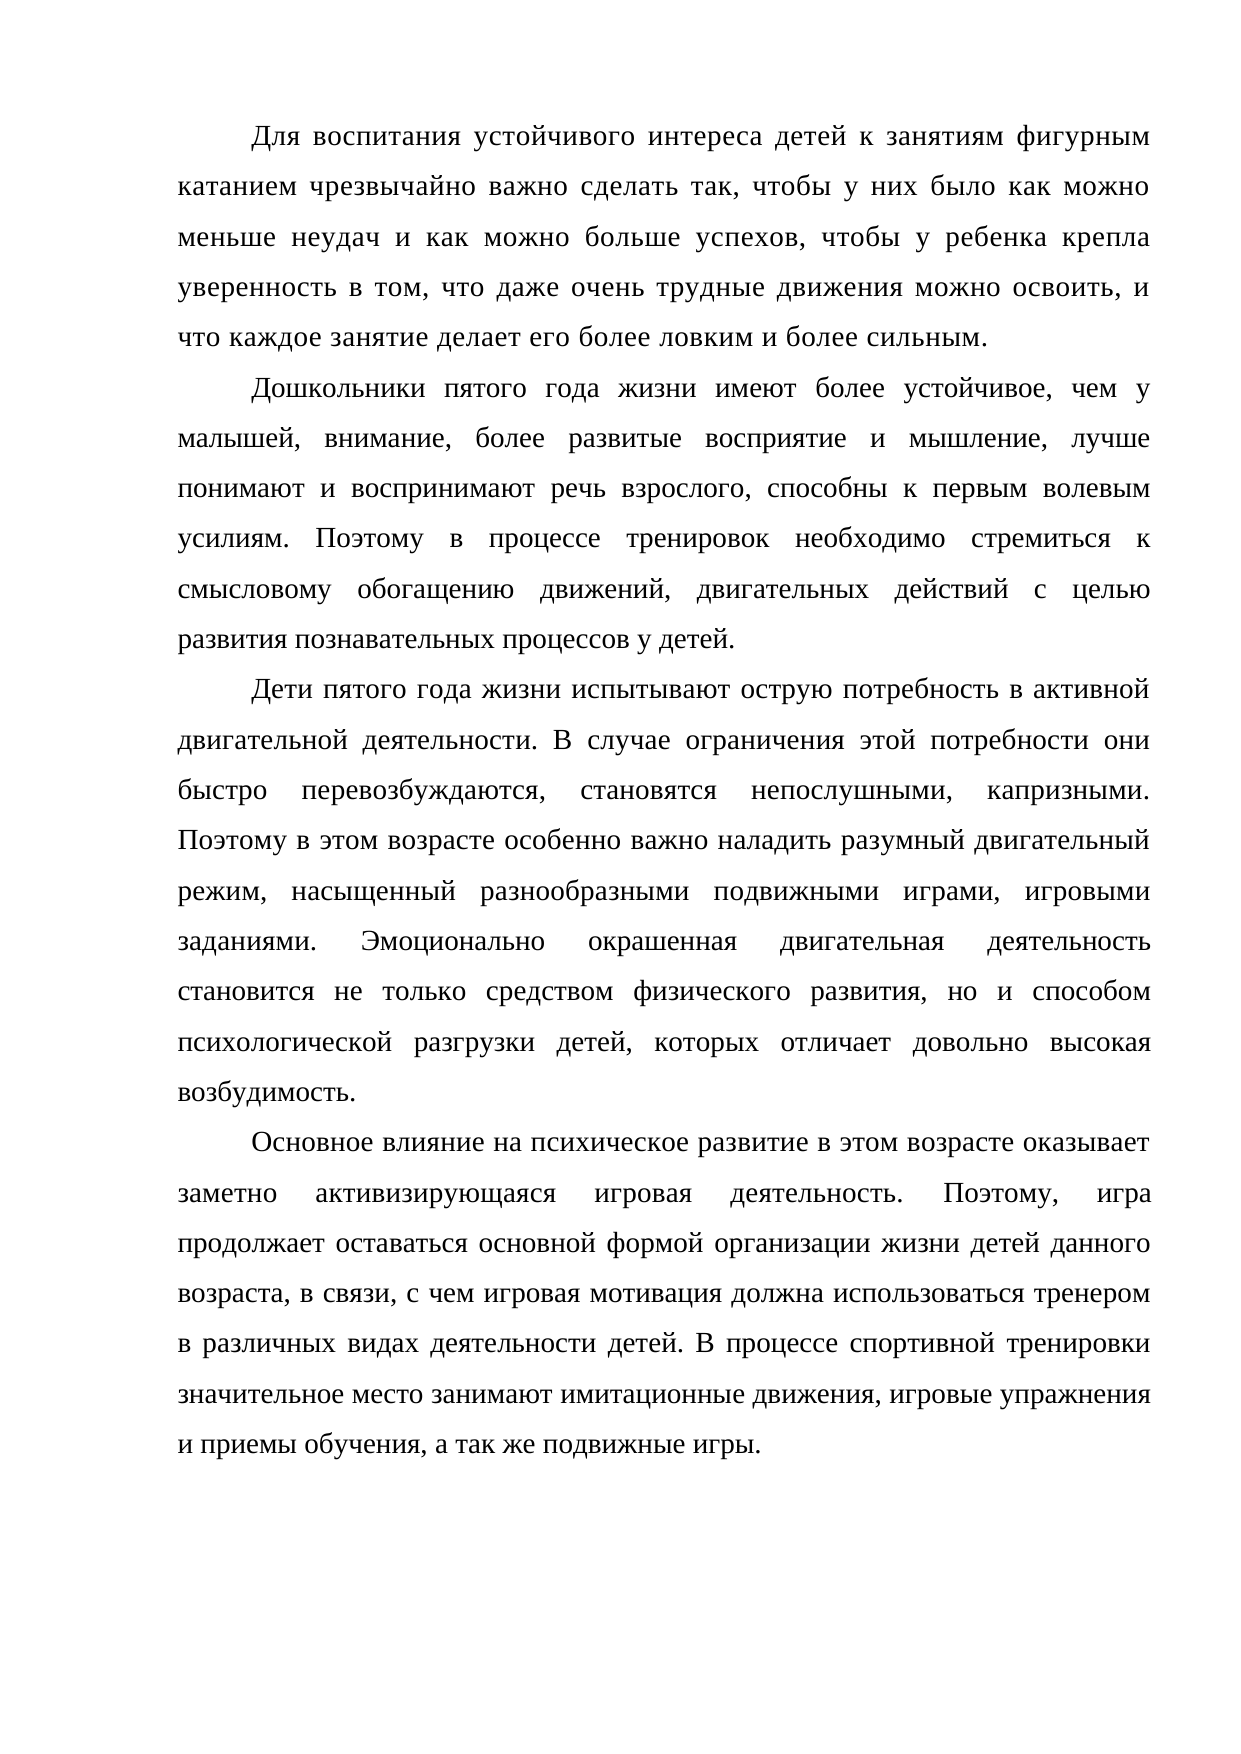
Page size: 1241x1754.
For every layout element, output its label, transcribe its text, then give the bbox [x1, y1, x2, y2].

text Для воспитания устойчивого интереса детей к занятиям фигурным катанием чрезвычайно важно сделать так, чтобы у них было как можно меньше неудач и как можно больше успехов, чтобы у ребенка крепла уверенность в том, что даже очень трудные движения можно освоить, и что каждое занятие делает его более ловким и более сильным. [177, 118, 1152, 353]
text Дошкольники пятого года жизни имеют более устойчивое, чем у малышей, внимание, более развитые восприятие и мышление, лучше понимают и воспринимают речь взрослого, способны к первым волевым усилиям. Поэтому в процессе тренировок необходимо стремиться к смысловому обогащению движений, двигательных действий с целью развития познавательных процессов у детей. [177, 370, 1152, 655]
text Основное влияние на психическое развитие в этом возрасте оказывает заметно активизирующаяся игровая деятельность. Поэтому, игра продолжает оставаться основной формой организации жизни детей данного возраста, в связи, с чем игровая мотивация должна использоваться тренером в различных видах деятельности детей. В процессе спортивной тренировки значительное место занимают имитационные движения, игровые упражнения и приемы обучения, а так же подвижные игры. [177, 1124, 1152, 1460]
text Дети пятого года жизни испытывают острую потребность в активной двигательной деятельности. В случае ограничения этой потребности они быстро перевозбуждаются, становятся непослушными, капризными. Поэтому в этом возрасте особенно важно наладить разумный двигательный режим, насыщенный разнообразными подвижными играми, игровыми заданиями. Эмоционально окрашенная двигательная деятельность становится не только средством физического развития, но и способом психологической разгрузки детей, которых отличает довольно высокая возбудимость. [177, 672, 1152, 1108]
